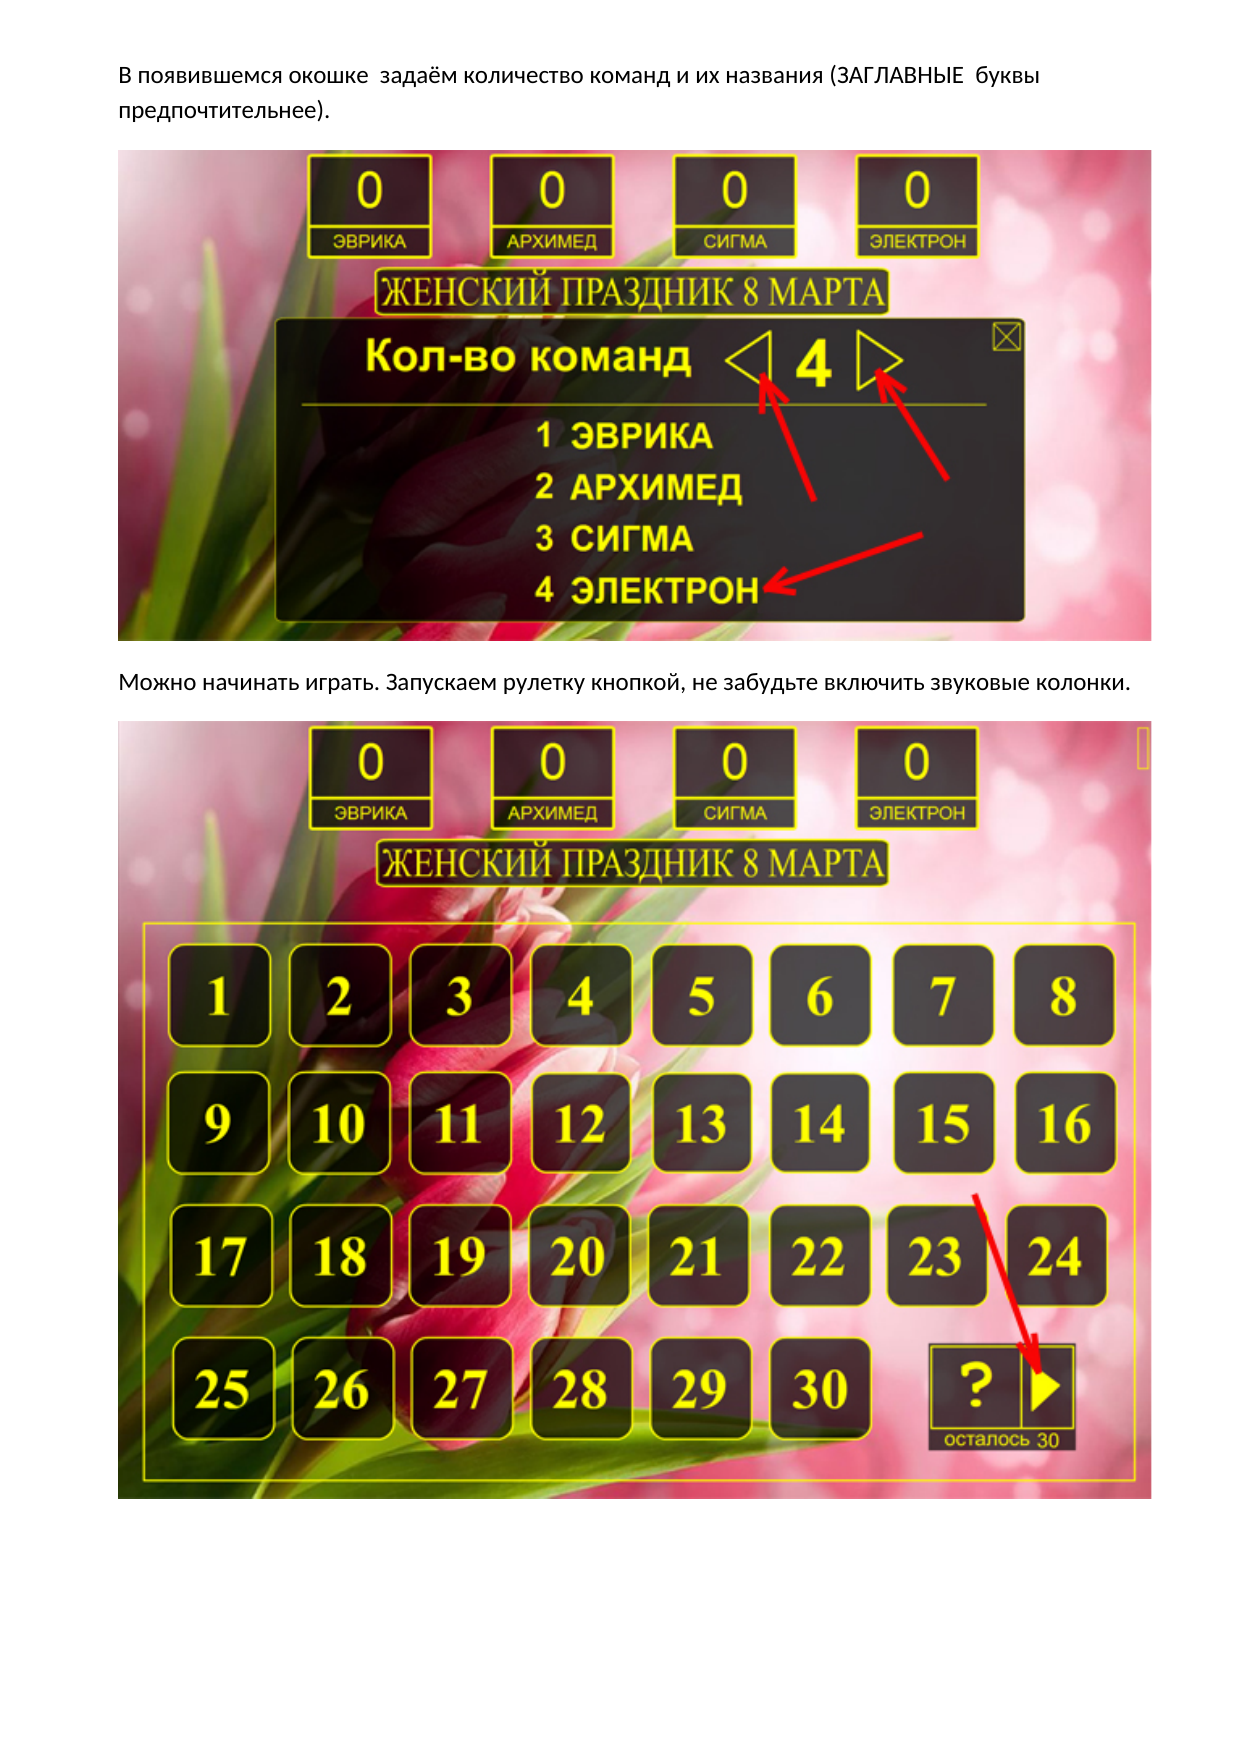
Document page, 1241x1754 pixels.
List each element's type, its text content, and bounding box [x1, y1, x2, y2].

text В появившемся окошке задаём количество команд и их названия (ЗАГЛАВНЫЕ буквы предпочтительнее). [118, 59, 1152, 124]
picture [118, 150, 1152, 641]
text Можно начинать играть. Запускаем рулетку кнопкой, не забудьте включить звуковые колонки. [118, 666, 1152, 696]
picture [118, 721, 1152, 1499]
